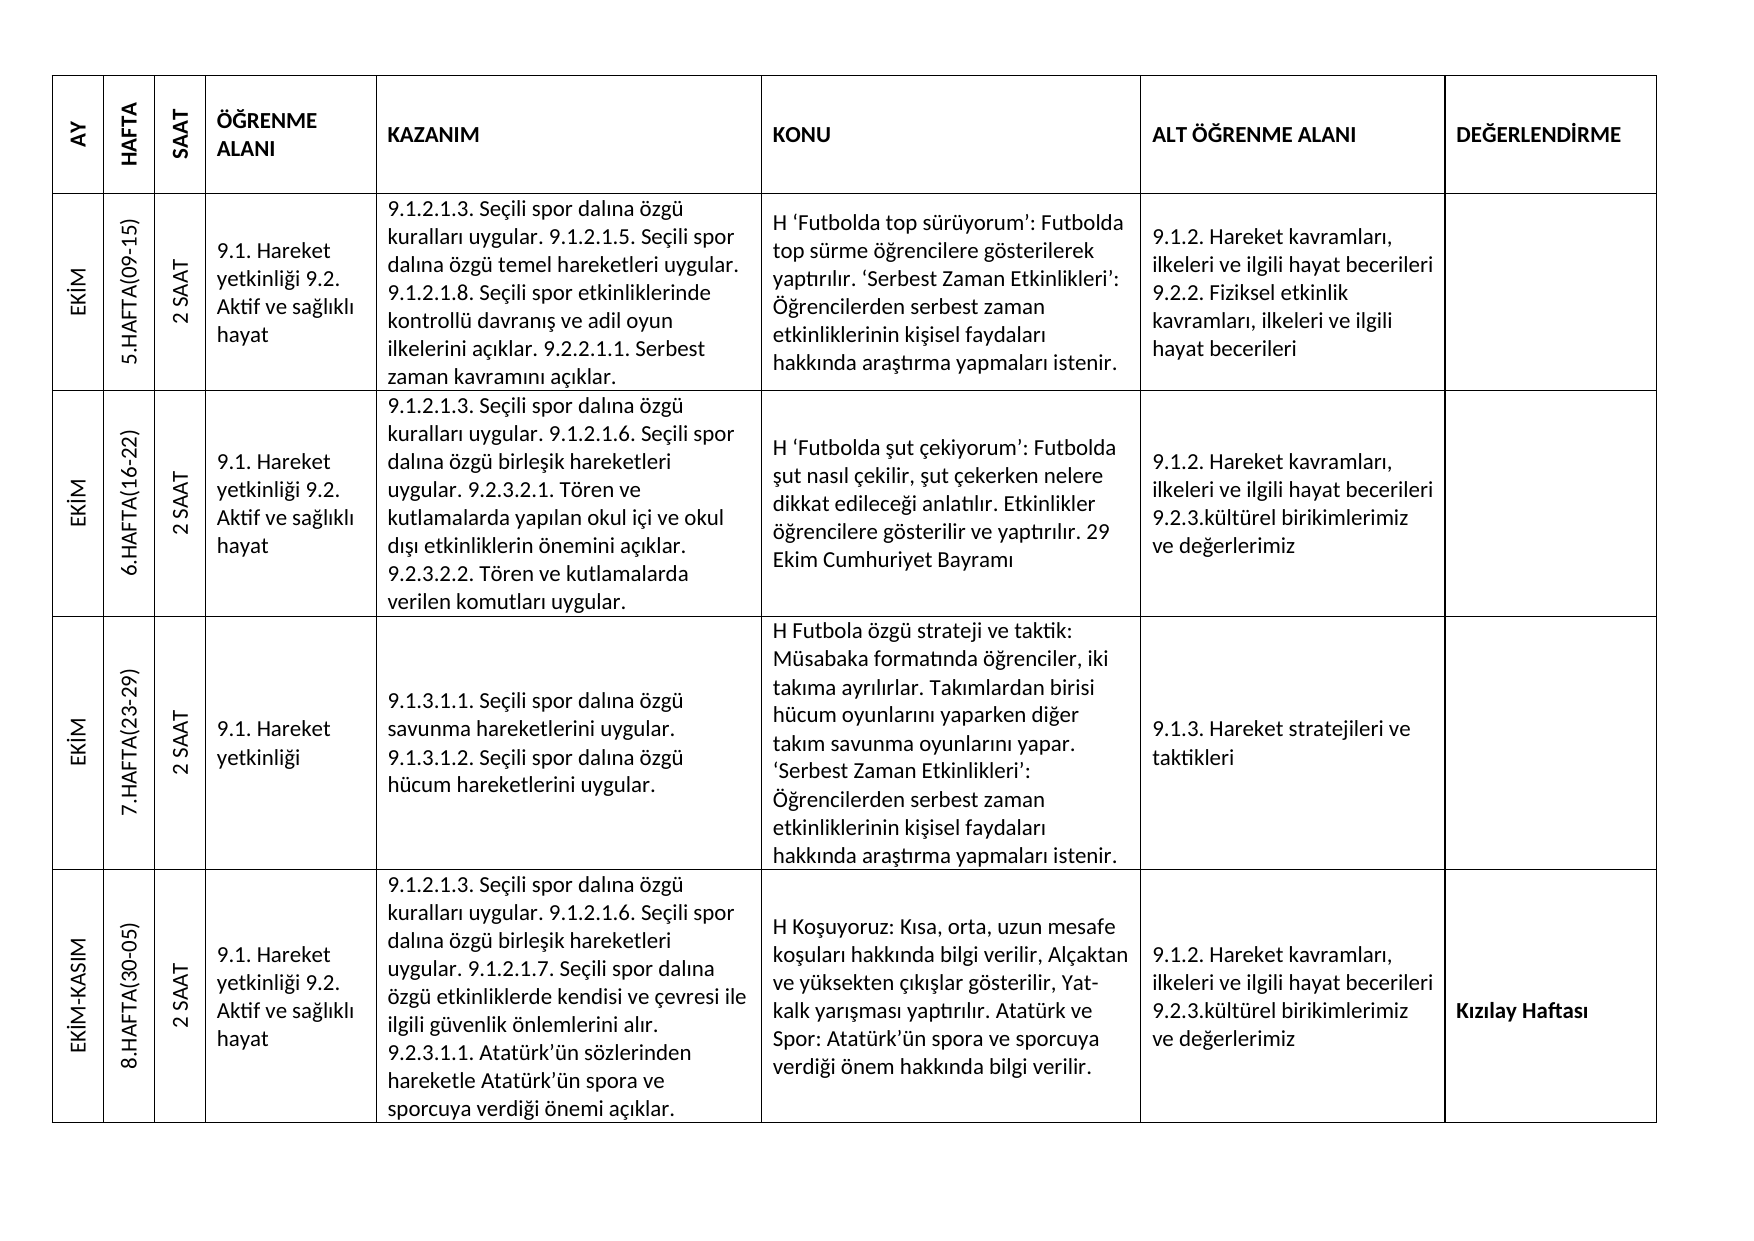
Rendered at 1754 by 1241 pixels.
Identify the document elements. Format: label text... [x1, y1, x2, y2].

table_cell 9.1.2.1.3. Seçili spor dalına özgü kuralları uygular. 9.1.2.1.5. Seçili spor dalına özgü temel hareketleri uygular. 9.1.2.1.8. Seçili spor etkinliklerinde kontrollü davranış ve adil oyun ilkelerini açıklar. 9.2.2.1.1. Serbest zaman kavramını açıklar. [377, 194, 761, 390]
table_cell 9.1.2. Hareket kavramları, ilkeleri ve ilgili hayat becerileri 9.2.3.kültürel birikimlerimiz ve değerlerimiz [1141, 391, 1444, 616]
table_cell 9.1.2.1.3. Seçili spor dalına özgü kuralları uygular. 9.1.2.1.6. Seçili spor dalına özgü birleşik hareketleri uygular. 9.2.3.2.1. Tören ve kutlamalarda yapılan okul içi ve okul dışı etkinliklerin önemini açıklar. 9.2.3.2.2. Tören ve kutlamalarda verilen komutları uygular. [377, 391, 761, 616]
table_cell 5.HAFTA(09-15) [104, 194, 154, 390]
table_cell H Koşuyoruz: Kısa, orta, uzun mesafe koşuları hakkında bilgi verilir, Alçaktan ve yüksekten çıkışlar gösterilir, Yat-kalk yarışması yaptırılır. Atatürk ve Spor: Atatürk’ün spora ve sporcuya verdiği önem hakkında bilgi verilir. [762, 870, 1140, 1122]
table_cell Kızılay Haftası [1446, 870, 1656, 1122]
table_cell 9.1. Hareket yetkinliği [206, 617, 376, 869]
table_cell 7.HAFTA(23-29) [104, 617, 154, 869]
table_cell 2 SAAT [155, 391, 205, 616]
table_cell H Futbola özgü strateji ve taktik: Müsabaka formatında öğrenciler, iki takıma ayrılırlar. Takımlardan birisi hücum oyunlarını yaparken diğer takım savunma oyunlarını yapar. ‘Serbest Zaman Etkinlikleri’: Öğrencilerden serbest zaman etkinliklerinin kişisel faydaları hakkında araştırma yapmaları istenir. [762, 617, 1140, 869]
table_cell 9.1.2. Hareket kavramları, ilkeleri ve ilgili hayat becerileri 9.2.3.kültürel birikimlerimiz ve değerlerimiz [1141, 870, 1444, 1122]
table_cell 8.HAFTA(30-05) [104, 870, 154, 1122]
table_cell 9.1.3. Hareket stratejileri ve taktikleri [1141, 617, 1444, 869]
table_cell 2 SAAT [155, 194, 205, 390]
table_header KONU [762, 76, 1140, 193]
table_cell 2 SAAT [155, 870, 205, 1122]
table_cell 9.1. Hareket yetkinliği 9.2. Aktif ve sağlıklı hayat [206, 391, 376, 616]
table_cell 9.1.3.1.1. Seçili spor dalına özgü savunma hareketlerini uygular. 9.1.3.1.2. Seçili spor dalına özgü hücum hareketlerini uygular. [377, 617, 761, 869]
table_header ALT ÖĞRENME ALANI [1141, 76, 1444, 193]
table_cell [206, 194, 376, 390]
table_header ÖĞRENME ALANI [206, 76, 376, 193]
table_header KAZANIM [377, 76, 761, 193]
table_header SAAT [155, 76, 205, 193]
table_cell 2 SAAT [155, 617, 205, 869]
table_cell [1446, 194, 1656, 390]
table_cell H ‘Futbolda şut çekiyorum’: Futbolda şut nasıl çekilir, şut çekerken nelere dikkat edileceği anlatılır. Etkinlikler öğrencilere gösterilir ve yaptırılır. 29 Ekim Cumhuriyet Bayramı [762, 391, 1140, 616]
table_cell 9.1. Hareket yetkinliği 9.2. Aktif ve sağlıklı hayat [206, 870, 376, 1122]
table_header DEĞERLENDİRME [1446, 76, 1656, 193]
table_cell [1446, 391, 1656, 616]
table_cell EKİM-KASIM [53, 870, 103, 1122]
table_cell EKİM [53, 617, 103, 869]
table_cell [1141, 194, 1444, 390]
table_cell H ‘Futbolda top sürüyorum’: Futbolda top sürme öğrencilere gösterilerek yaptırılır. ‘Serbest Zaman Etkinlikleri’: Öğrencilerden serbest zaman etkinliklerinin kişisel faydaları hakkında araştırma yapmaları istenir. [762, 194, 1140, 390]
table_header AY [53, 76, 103, 193]
table_cell EKİM [53, 194, 103, 390]
table_cell 6.HAFTA(16-22) [104, 391, 154, 616]
table_cell [1446, 617, 1656, 869]
table_cell 9.1.2.1.3. Seçili spor dalına özgü kuralları uygular. 9.1.2.1.6. Seçili spor dalına özgü birleşik hareketleri uygular. 9.1.2.1.7. Seçili spor dalına özgü etkinliklerde kendisi ve çevresi ile ilgili güvenlik önlemlerini alır. 9.2.3.1.1. Atatürk’ün sözlerinden hareketle Atatürk’ün spora ve sporcuya verdiği önemi açıklar. [377, 870, 761, 1122]
table_header HAFTA [104, 76, 154, 193]
table_cell EKİM [53, 391, 103, 616]
